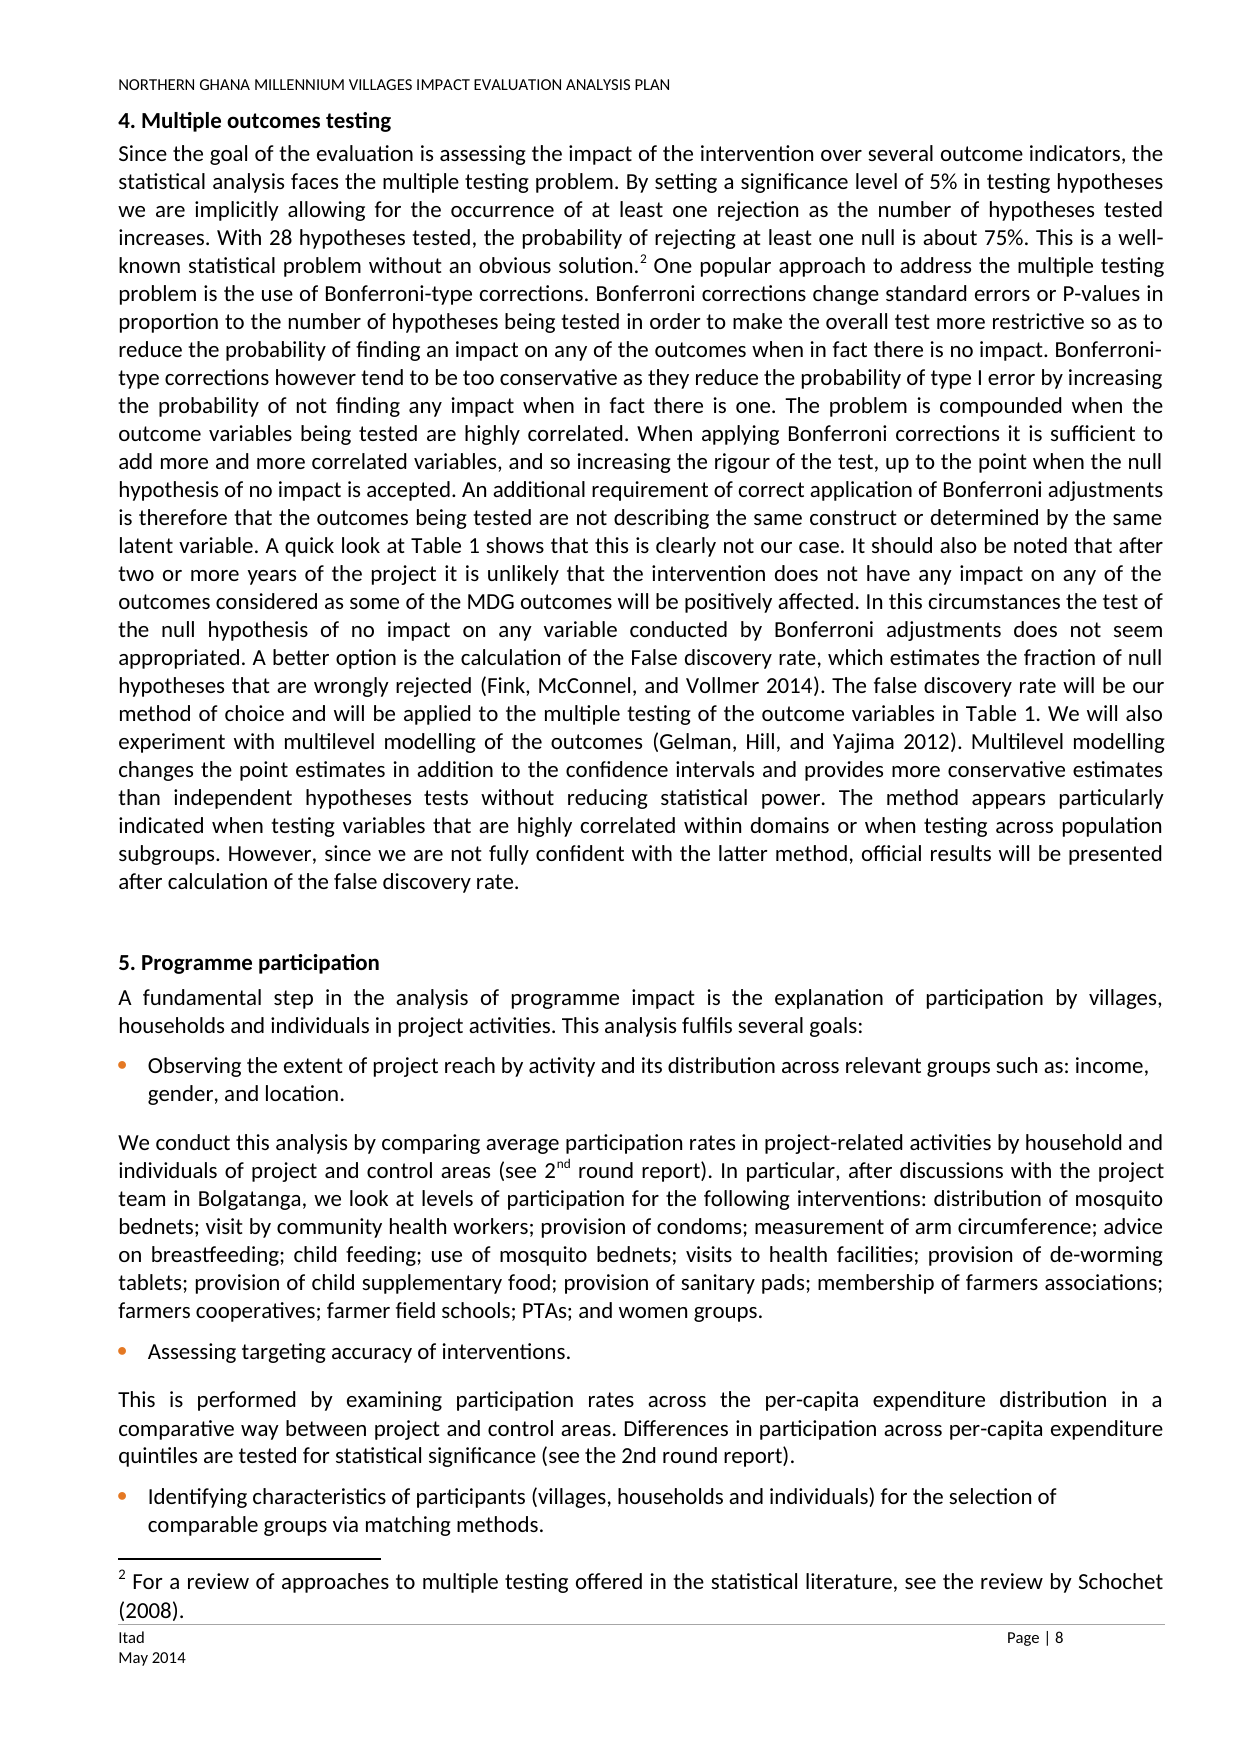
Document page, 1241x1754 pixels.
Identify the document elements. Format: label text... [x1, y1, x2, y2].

text Assessing targeting accuracy of interventions. [118, 1337, 1165, 1365]
text Since the goal of the evaluation is assessing the impact of the intervention over several outcome indicators, the statistical analysis faces the multiple testing problem. By setting a significance level of 5% in testing hypotheses we are implicitly allowing for the occurrence of at least one rejection as the number of hypotheses tested increases. With 28 hypotheses tested, the probability of rejecting at least one null is about 75%. This is a well-known statistical problem without an obvious solution. One popular approach to address the multiple testing problem is the use of Bonferroni-type corrections. Bonferroni corrections change standard errors or P-values in proportion to the number of hypotheses being tested in order to make the overall test more restrictive so as to reduce the probability of finding an impact on any of the outcomes when in fact there is no impact. Bonferroni-type corrections however tend to be too conservative as they reduce the probability of type I error by increasing the probability of not finding any impact when in fact there is one. The problem is compounded when the outcome variables being tested are highly correlated. When applying Bonferroni corrections it is sufficient to add more and more correlated variables, and so increasing the rigour of the test, up to the point when the null hypothesis of no impact is accepted. An additional requirement of correct application of Bonferroni adjustments is therefore that the outcomes being tested are not describing the same construct or determined by the same latent variable. A quick look at Table 1 shows that this is clearly not our case. It should also be noted that after two or more years of the project it is unlikely that the intervention does not have any impact on any of the outcomes considered as some of the MDG outcomes will be positively affected. In this circumstances the test of the null hypothesis of no impact on any variable conducted by Bonferroni adjustments does not seem appropriated. A better option is the calculation of the False discovery rate, which estimates the fraction of null hypotheses that are wrongly rejected (Fink, McConnel, and Vollmer 2014). The false discovery rate will be our method of choice and will be applied to the multiple testing of the outcome variables in Table 1. We will also experiment with multilevel modelling of the outcomes (Gelman, Hill, and Yajima 2012). Multilevel modelling changes the point estimates in addition to the confidence intervals and provides more conservative estimates than independent hypotheses tests without reducing statistical power. The method appears particularly indicated when testing variables that are highly correlated within domains or when testing across population subgroups. However, since we are not fully confident with the latter method, official results will be presented after calculation of the false discovery rate. [118, 139, 1165, 895]
text This is performed by examining participation rates across the per-capita expenditure distribution in a comparative way between project and control areas. Differences in participation across per-capita expenditure quintiles are tested for statistical significance (see the 2nd round report). [118, 1386, 1165, 1470]
subtitle 5. Programme participation [118, 948, 1165, 976]
text Observing the extent of project reach by activity and its distribution across relevant groups such as: income, gender, and location. [118, 1051, 1165, 1107]
subtitle 4. Multiple outcomes testing [118, 107, 1165, 135]
text Identifying characteristics of participants (villages, households and individuals) for the selection of comparable groups via matching methods. [118, 1482, 1165, 1538]
text We conduct this analysis by comparing average participation rates in project-related activities by household and individuals of project and control areas (see 2nd round report). In particular, after discussions with the project team in Bolgatanga, we look at levels of participation for the following interventions: distribution of mosquito bednets; visit by community health workers; provision of condoms; measurement of arm circumference; advice on breastfeeding; child feeding; use of mosquito bednets; visits to health facilities; provision of de-worming tablets; provision of child supplementary food; provision of sanitary pads; membership of farmers associations; farmers cooperatives; farmer field schools; PTAs; and women groups. [118, 1128, 1165, 1324]
text A fundamental step in the analysis of programme impact is the explanation of participation by villages, households and individuals in project activities. This analysis fulfils several goals: [118, 983, 1165, 1039]
